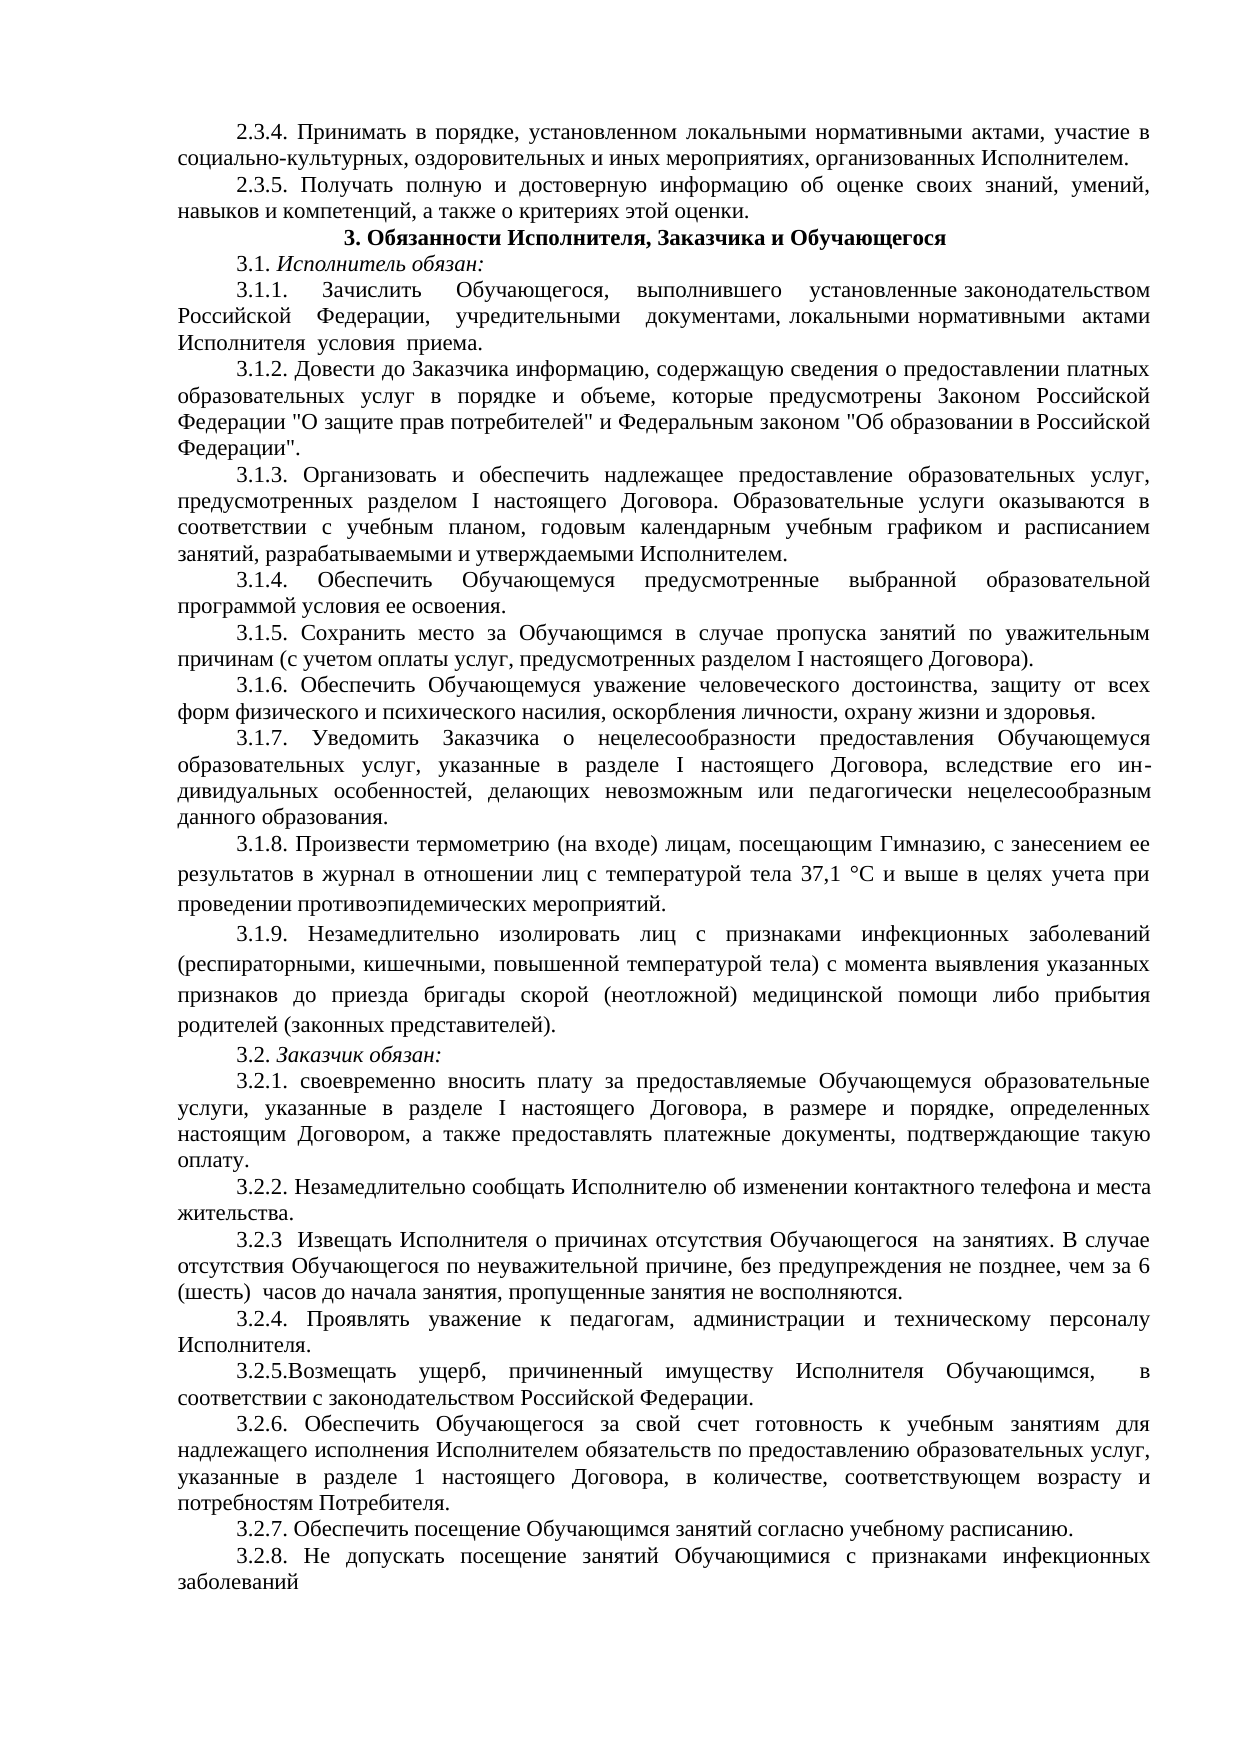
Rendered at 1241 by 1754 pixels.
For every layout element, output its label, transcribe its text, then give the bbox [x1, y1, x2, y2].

text 2.3.4. Принимать в порядке, установленном локальными нормативными актами, участие в социально-культурных, оздоровительных и иных мероприятиях, организованных Исполнителем. [177, 118, 1152, 171]
text 2.3.5. Получать полную и достоверную информацию об оценке своих знаний, умений, навыков и компетенций, а также о критериях этой оценки. [177, 171, 1152, 223]
text 3.1.7. Уведомить Заказчика о нецелесообразности предоставления Обучающемуся образовательных услуг, указанные в разделе I настоящего Договора, вследствие его индивидуальных особенностей, делающих невозможным или педагогически нецелесообразным данного образования. [177, 724, 1152, 830]
text 3.1. Исполнитель обязан: [177, 250, 1152, 276]
text 3.1.3. Организовать и обеспечить надлежащее предоставление образовательных услуг, предусмотренных разделом I настоящего Договора. Образовательные услуги оказываются в соответствии с учебным планом, годовым календарным учебным графиком и расписанием занятий, разрабатываемыми и утверждаемыми Исполнителем. [177, 461, 1152, 566]
text 3.1.6. Обеспечить Обучающемуся уважение человеческого достоинства, защиту от всех форм физического и психического насилия, оскорбления личности, охрану жизни и здоровья. [177, 672, 1152, 724]
text 3.2.3 Извещать Исполнителя о причинах отсутствия Обучающегося на занятиях. В случае отсутствия Обучающегося по неуважительной причине, без предупреждения не позднее, чем за 6 (шесть) часов до начала занятия, пропущенные занятия не восполняются. [177, 1226, 1152, 1305]
text 3.1.2. Довести до Заказчика информацию, содержащую сведения о предоставлении платных образовательных услуг в порядке и объеме, которые предусмотрены Законом Российской Федерации "О защите прав потребителей" и Федеральным законом "Об образовании в Российской Федерации". [177, 355, 1152, 461]
text 3.2.7. Обеспечить посещение Обучающимся занятий согласно учебному расписанию. [177, 1516, 1152, 1542]
text 3.2.4. Проявлять уважение к педагогам, администрации и техническому персоналу Исполнителя. [177, 1305, 1152, 1357]
text 3.1.1. Зачислить Обучающегося, выполнившего установленные законодательством Российской Федерации, учредительными документами, локальными нормативными актами Исполнителя условия приема. [177, 276, 1152, 355]
text 3.1.8. Произвести термометрию (на входе) лицам, посещающим Гимназию, с занесением ее результатов в журнал в отношении лиц с температурой тела 37,1 °C и выше в целях учета при проведении противоэпидемических мероприятий. [177, 830, 1152, 916]
text 3.2.1. своевременно вносить плату за предоставляемые Обучающемуся образовательные услуги, указанные в разделе I настоящего Договора, в размере и порядке, определенных настоящим Договором, а также предоставлять платежные документы, подтверждающие такую оплату. [177, 1067, 1152, 1173]
text 3.1.9. Незамедлительно изолировать лиц с признаками инфекционных заболеваний (респираторными, кишечными, повышенной температурой тела) с момента выявления указанных признаков до приезда бригады скорой (неотложной) медицинской помощи либо прибытия родителей (законных представителей). [177, 920, 1152, 1037]
text 3.2.6. Обеспечить Обучающегося за свой счет готовность к учебным занятиям для надлежащего исполнения Исполнителем обязательств по предоставлению образовательных услуг, указанные в разделе 1 настоящего Договора, в количестве, соответствующем возрасту и потребностям Потребителя. [177, 1410, 1152, 1516]
text 3.2.2. Незамедлительно сообщать Исполнителю об изменении контактного телефона и места жительства. [177, 1173, 1152, 1226]
text 3.1.4. Обеспечить Обучающемуся предусмотренные выбранной образовательной программой условия ее освоения. [177, 566, 1152, 619]
text 3.2.5.Возмещать ущерб, причиненный имуществу Исполнителя Обучающимся, в соответствии с законодательством Российской Федерации. [177, 1357, 1152, 1410]
text 3.1.5. Сохранить место за Обучающимся в случае пропуска занятий по уважительным причинам (с учетом оплаты услуг, предусмотренных разделом I настоящего Договора). [177, 619, 1152, 672]
text 3. Обязанности Исполнителя, Заказчика и Обучающегося [215, 223, 1076, 250]
text 3.2.8. Не допускать посещение занятий Обучающимися с признаками инфекционных заболеваний [177, 1542, 1152, 1594]
text 3.2. Заказчик обязан: [177, 1041, 1152, 1067]
